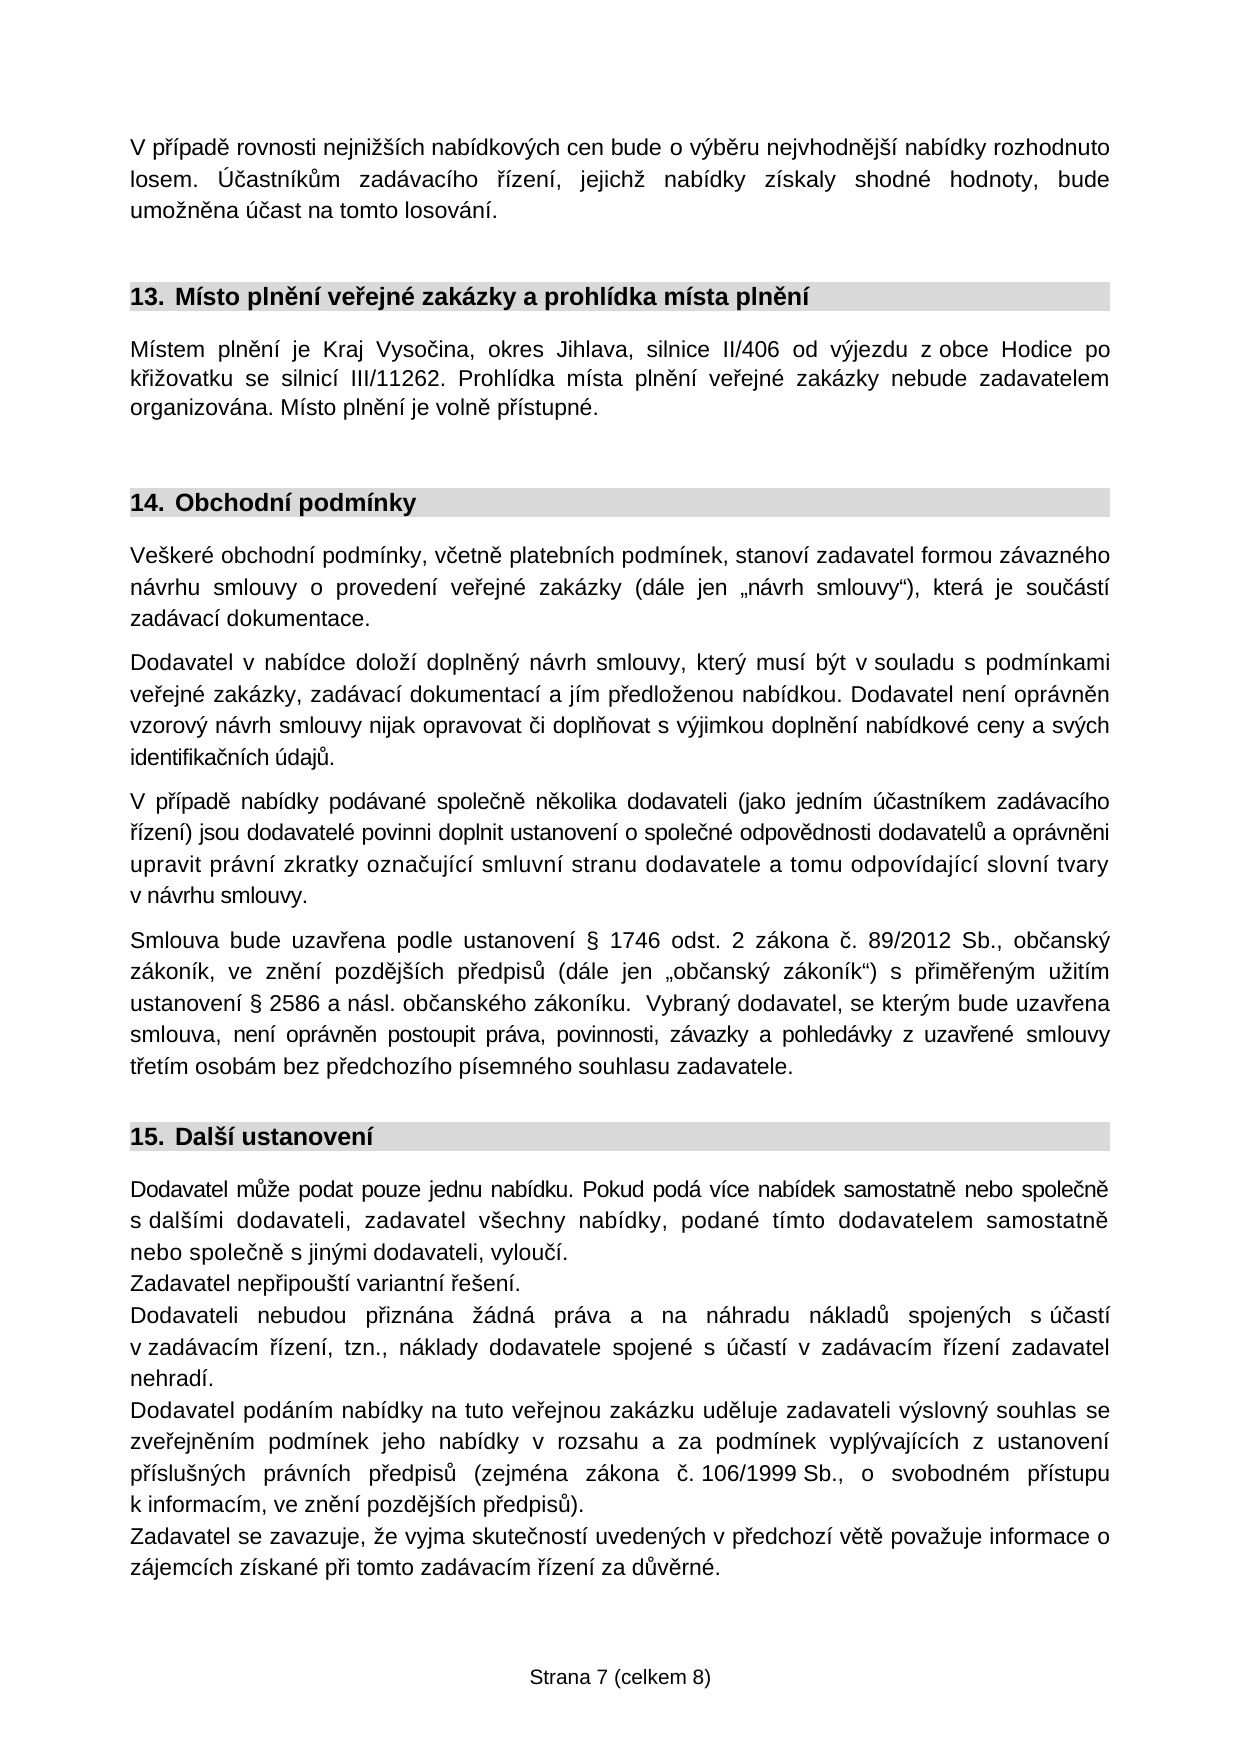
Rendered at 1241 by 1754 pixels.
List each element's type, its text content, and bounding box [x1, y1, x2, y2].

text Dodavatel může podat pouze jednu nabídku. Pokud podá více nabídek samostatně nebo společně s dalšími dodavateli, zadavatel všechny nabídky, podané tímto dodavatelem samostatně nebo společně s jinými dodavateli, vyloučí. [130, 1176, 1110, 1265]
subtitle Další ustanovení [130, 1122, 1110, 1151]
text Dodavatel v nabídce doloží doplněný návrh smlouvy, který musí být v souladu s podmínkami veřejné zakázky, zadávací dokumentací a jím předloženou nabídkou. Dodavatel není oprávněn vzorový návrh smlouvy nijak opravovat či doplňovat s výjimkou doplnění nabídkové ceny a svých identifikačních údajů. [130, 649, 1110, 770]
text Smlouva bude uzavřena podle ustanovení § 1746 odst. 2 zákona č. 89/2012 Sb., občanský zákoník, ve znění pozdějších předpisů (dále jen „občanský zákoník“) s přiměřeným užitím ustanovení § 2586 a násl. občanského zákoníku. Vybraný dodavatel, se kterým bude uzavřena smlouva, není oprávněn postoupit práva, povinnosti, závazky a pohledávky z uzavřené smlouvy třetím osobám bez předchozího písemného souhlasu zadavatele. [130, 927, 1110, 1079]
text V případě nabídky podávané společně několika dodavateli (jako jedním účastníkem zadávacího řízení) jsou dodavatelé povinni doplnit ustanovení o společné odpovědnosti dodavatelů a oprávněni upravit právní zkratky označující smluvní stranu dodavatele a tomu odpovídající slovní tvary v návrhu smlouvy. [130, 788, 1110, 909]
text Místem plnění je Kraj Vysočina, okres Jihlava, silnice II/406 od výjezdu z obce Hodice po křižovatku se silnicí III/11262. Prohlídka místa plnění veřejné zakázky nebude zadavatelem organizována. Místo plnění je volně přístupné. [130, 336, 1110, 420]
text Dodavatel podáním nabídky na tuto veřejnou zakázku uděluje zadavateli výslovný souhlas se zveřejněním podmínek jeho nabídky v rozsahu a za podmínek vyplývajících z ustanovení příslušných právních předpisů (zejména zákona č. 106/1999 Sb., o svobodném přístupu k informacím, ve znění pozdějších předpisů). [130, 1397, 1110, 1518]
subtitle Obchodní podmínky [130, 488, 1110, 517]
text V případě rovnosti nejnižších nabídkových cen bude o výběru nejvhodnější nabídky rozhodnuto losem. Účastníkům zadávacího řízení, jejichž nabídky získaly shodné hodnoty, bude umožněna účast na tomto losování. [130, 134, 1110, 224]
text Veškeré obchodní podmínky, včetně platebních podmínek, stanoví zadavatel formou závazného návrhu smlouvy o provedení veřejné zakázky (dále jen „návrh smlouvy“), která je součástí zadávací dokumentace. [130, 542, 1110, 631]
text Zadavatel se zavazuje, že vyjma skutečností uvedených v předchozí větě považuje informace o zájemcích získané při tomto zadávacím řízení za důvěrné. [130, 1523, 1110, 1581]
subtitle Místo plnění veřejné zakázky a prohlídka místa plnění [130, 282, 1110, 311]
text Zadavatel nepřipouští variantní řešení. [130, 1270, 1110, 1297]
text Dodavateli nebudou přiznána žádná práva a na náhradu nákladů spojených s účastí v zadávacím řízení, tzn., náklady dodavatele spojené s účastí v zadávacím řízení zadavatel nehradí. [130, 1302, 1110, 1391]
